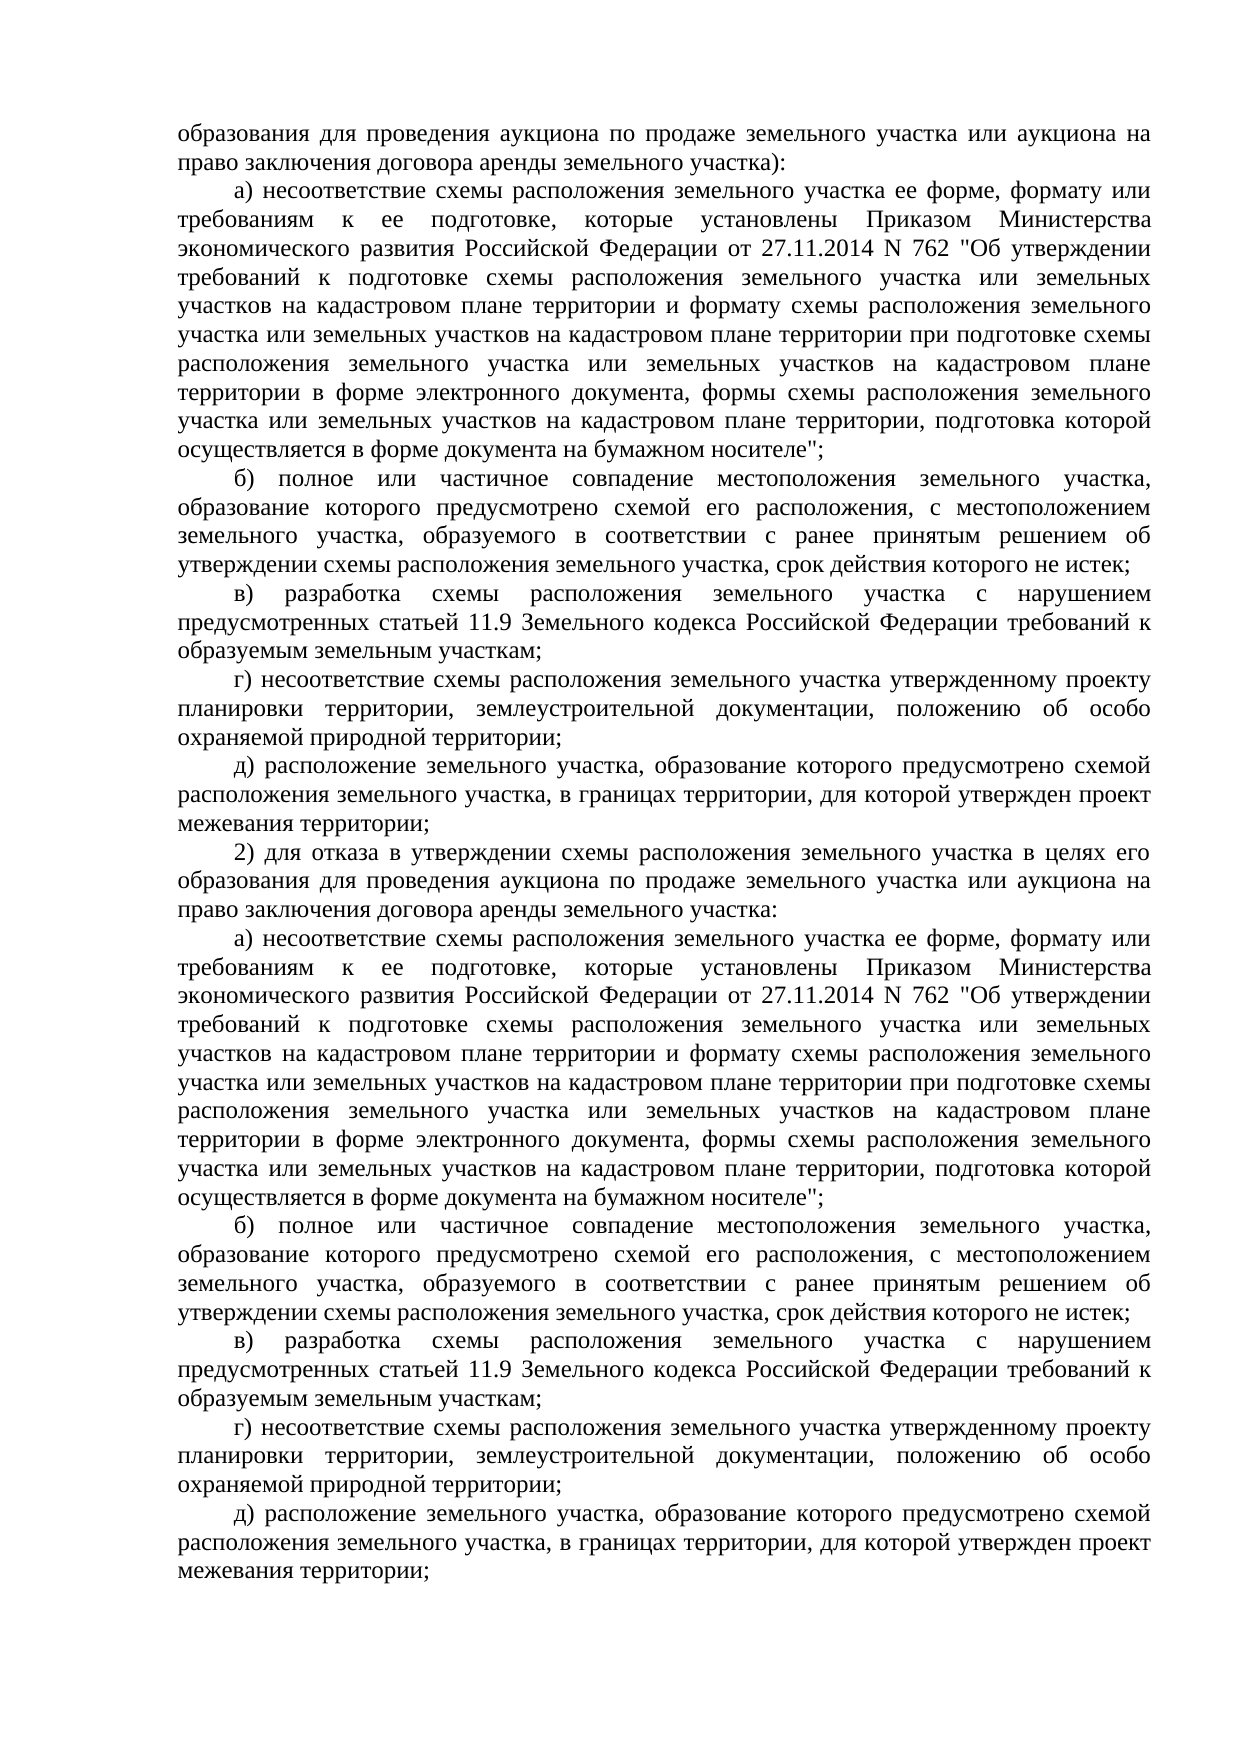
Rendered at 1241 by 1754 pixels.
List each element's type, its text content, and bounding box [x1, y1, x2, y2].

text 2) для отказа в утверждении схемы расположения земельного участка в целях его образования для проведения аукциона по продаже земельного участка или аукциона на право заключения договора аренды земельного участка: [177, 837, 1152, 923]
text б) полное или частичное совпадение местоположения земельного участка, образование которого предусмотрено схемой его расположения, с местоположением земельного участка, образуемого в соответствии с ранее принятым решением об утверждении схемы расположения земельного участка, срок действия которого не истек; [177, 463, 1152, 578]
text д) расположение земельного участка, образование которого предусмотрено схемой расположения земельного участка, в границах территории, для которой утвержден проект межевания территории; [177, 751, 1152, 837]
text б) полное или частичное совпадение местоположения земельного участка, образование которого предусмотрено схемой его расположения, с местоположением земельного участка, образуемого в соответствии с ранее принятым решением об утверждении схемы расположения земельного участка, срок действия которого не истек; [177, 1211, 1152, 1326]
text в) разработка схемы расположения земельного участка с нарушением предусмотренных статьей 11.9 Земельного кодекса Российской Федерации требований к образуемым земельным участкам; [177, 578, 1152, 664]
text а) несоответствие схемы расположения земельного участка ее форме, формату или требованиям к ее подготовке, которые установлены Приказом Министерства экономического развития Российской Федерации от 27.11.2014 N 762 "Об утверждении требований к подготовке схемы расположения земельного участка или земельных участков на кадастровом плане территории и формату схемы расположения земельного участка или земельных участков на кадастровом плане территории при подготовке схемы расположения земельного участка или земельных участков на кадастровом плане территории в форме электронного документа, формы схемы расположения земельного участка или земельных участков на кадастровом плане территории, подготовка которой осуществляется в форме документа на бумажном носителе"; [177, 923, 1152, 1211]
text д) расположение земельного участка, образование которого предусмотрено схемой расположения земельного участка, в границах территории, для которой утвержден проект межевания территории; [177, 1498, 1152, 1584]
text а) несоответствие схемы расположения земельного участка ее форме, формату или требованиям к ее подготовке, которые установлены Приказом Министерства экономического развития Российской Федерации от 27.11.2014 N 762 "Об утверждении требований к подготовке схемы расположения земельного участка или земельных участков на кадастровом плане территории и формату схемы расположения земельного участка или земельных участков на кадастровом плане территории при подготовке схемы расположения земельного участка или земельных участков на кадастровом плане территории в форме электронного документа, формы схемы расположения земельного участка или земельных участков на кадастровом плане территории, подготовка которой осуществляется в форме документа на бумажном носителе"; [177, 176, 1152, 463]
text в) разработка схемы расположения земельного участка с нарушением предусмотренных статьей 11.9 Земельного кодекса Российской Федерации требований к образуемым земельным участкам; [177, 1326, 1152, 1412]
text г) несоответствие схемы расположения земельного участка утвержденному проекту планировки территории, землеустроительной документации, положению об особо охраняемой природной территории; [177, 1412, 1152, 1498]
text г) несоответствие схемы расположения земельного участка утвержденному проекту планировки территории, землеустроительной документации, положению об особо охраняемой природной территории; [177, 664, 1152, 751]
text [177, 118, 1152, 176]
